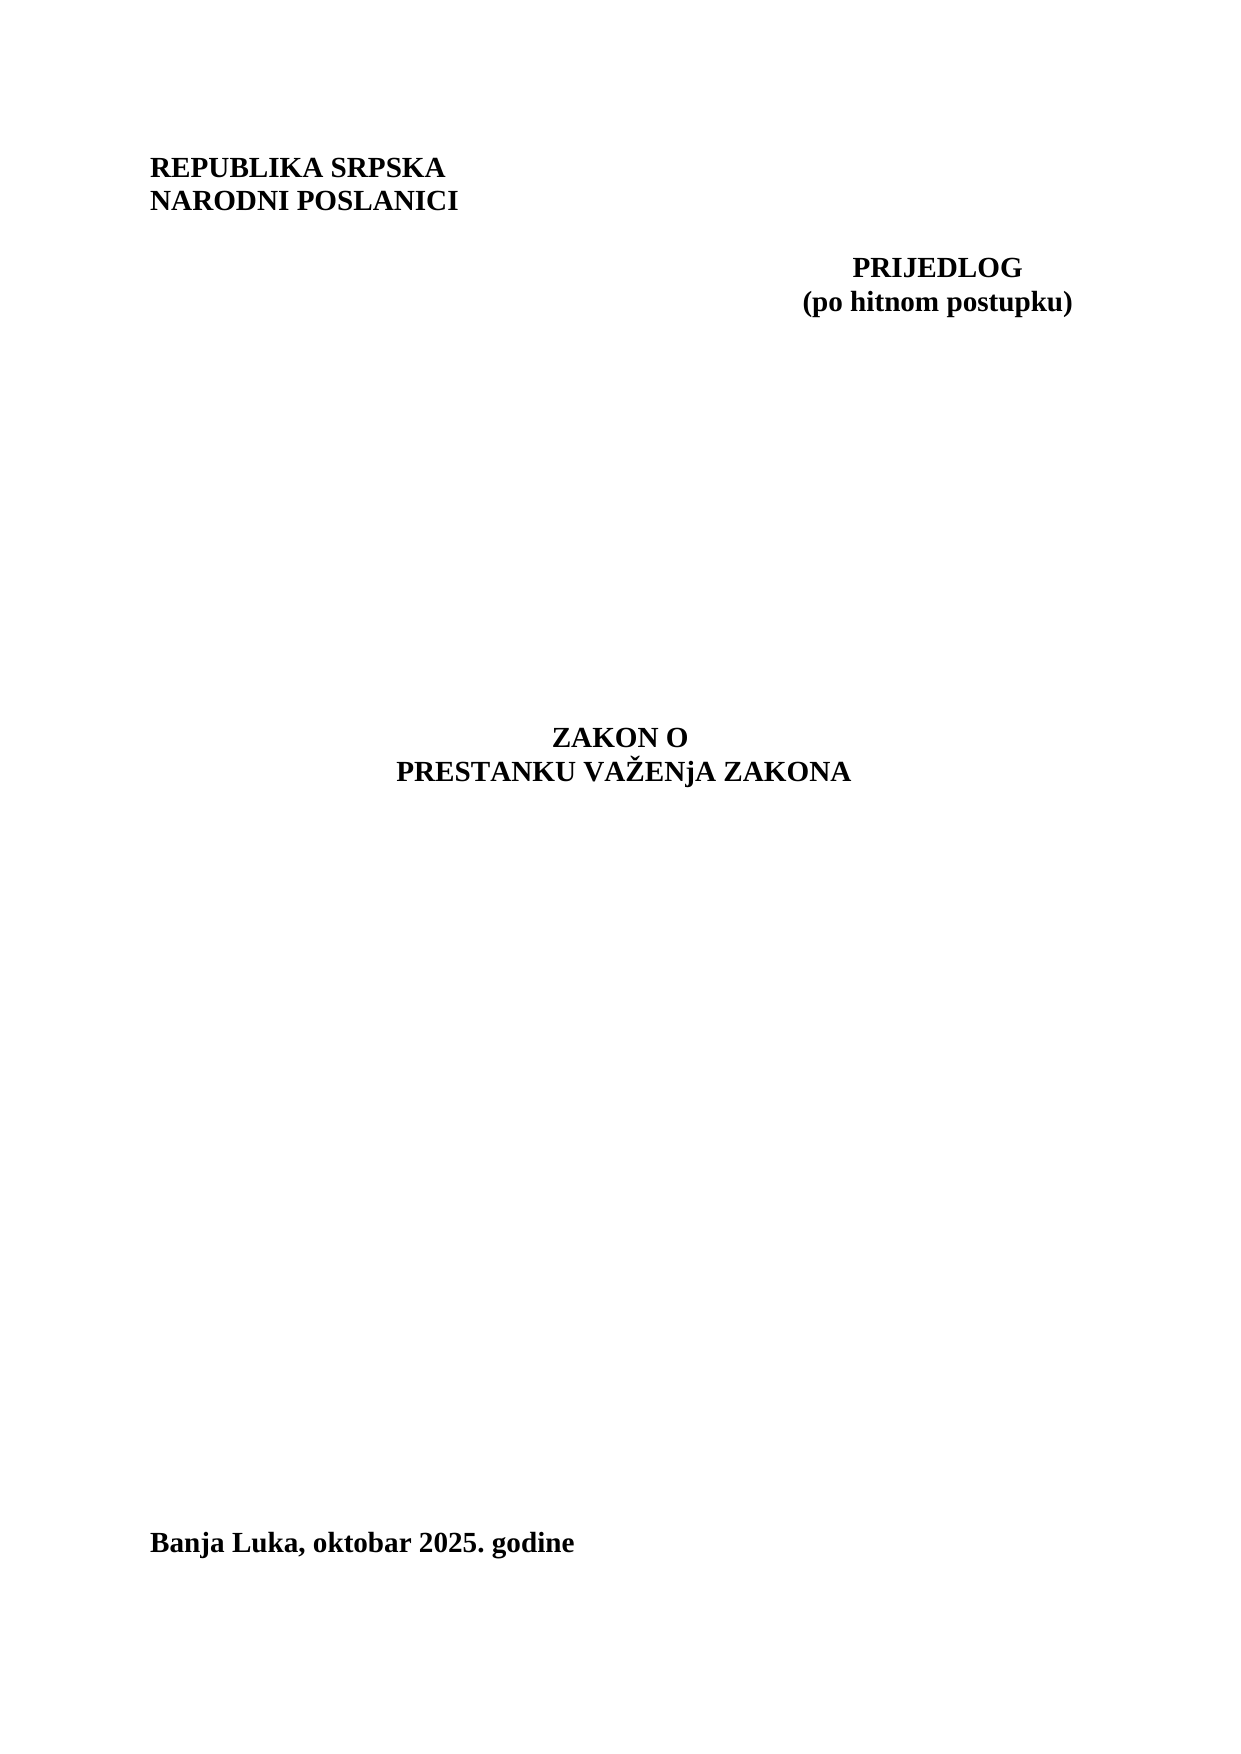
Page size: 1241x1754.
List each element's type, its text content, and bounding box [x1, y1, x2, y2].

text REPUBLIKA SRPSKA [150, 150, 1090, 183]
text PRESTANKU VAŽENjA ZAKONA [150, 754, 1090, 787]
text (po hitnom postupku) [150, 284, 1090, 318]
text Banja Luka, oktobar 2025. godine [150, 1525, 1090, 1559]
text ZAKON O [150, 720, 1090, 754]
text PRIJEDLOG [150, 251, 1090, 284]
text NARODNI POSLANICI [150, 183, 1090, 217]
